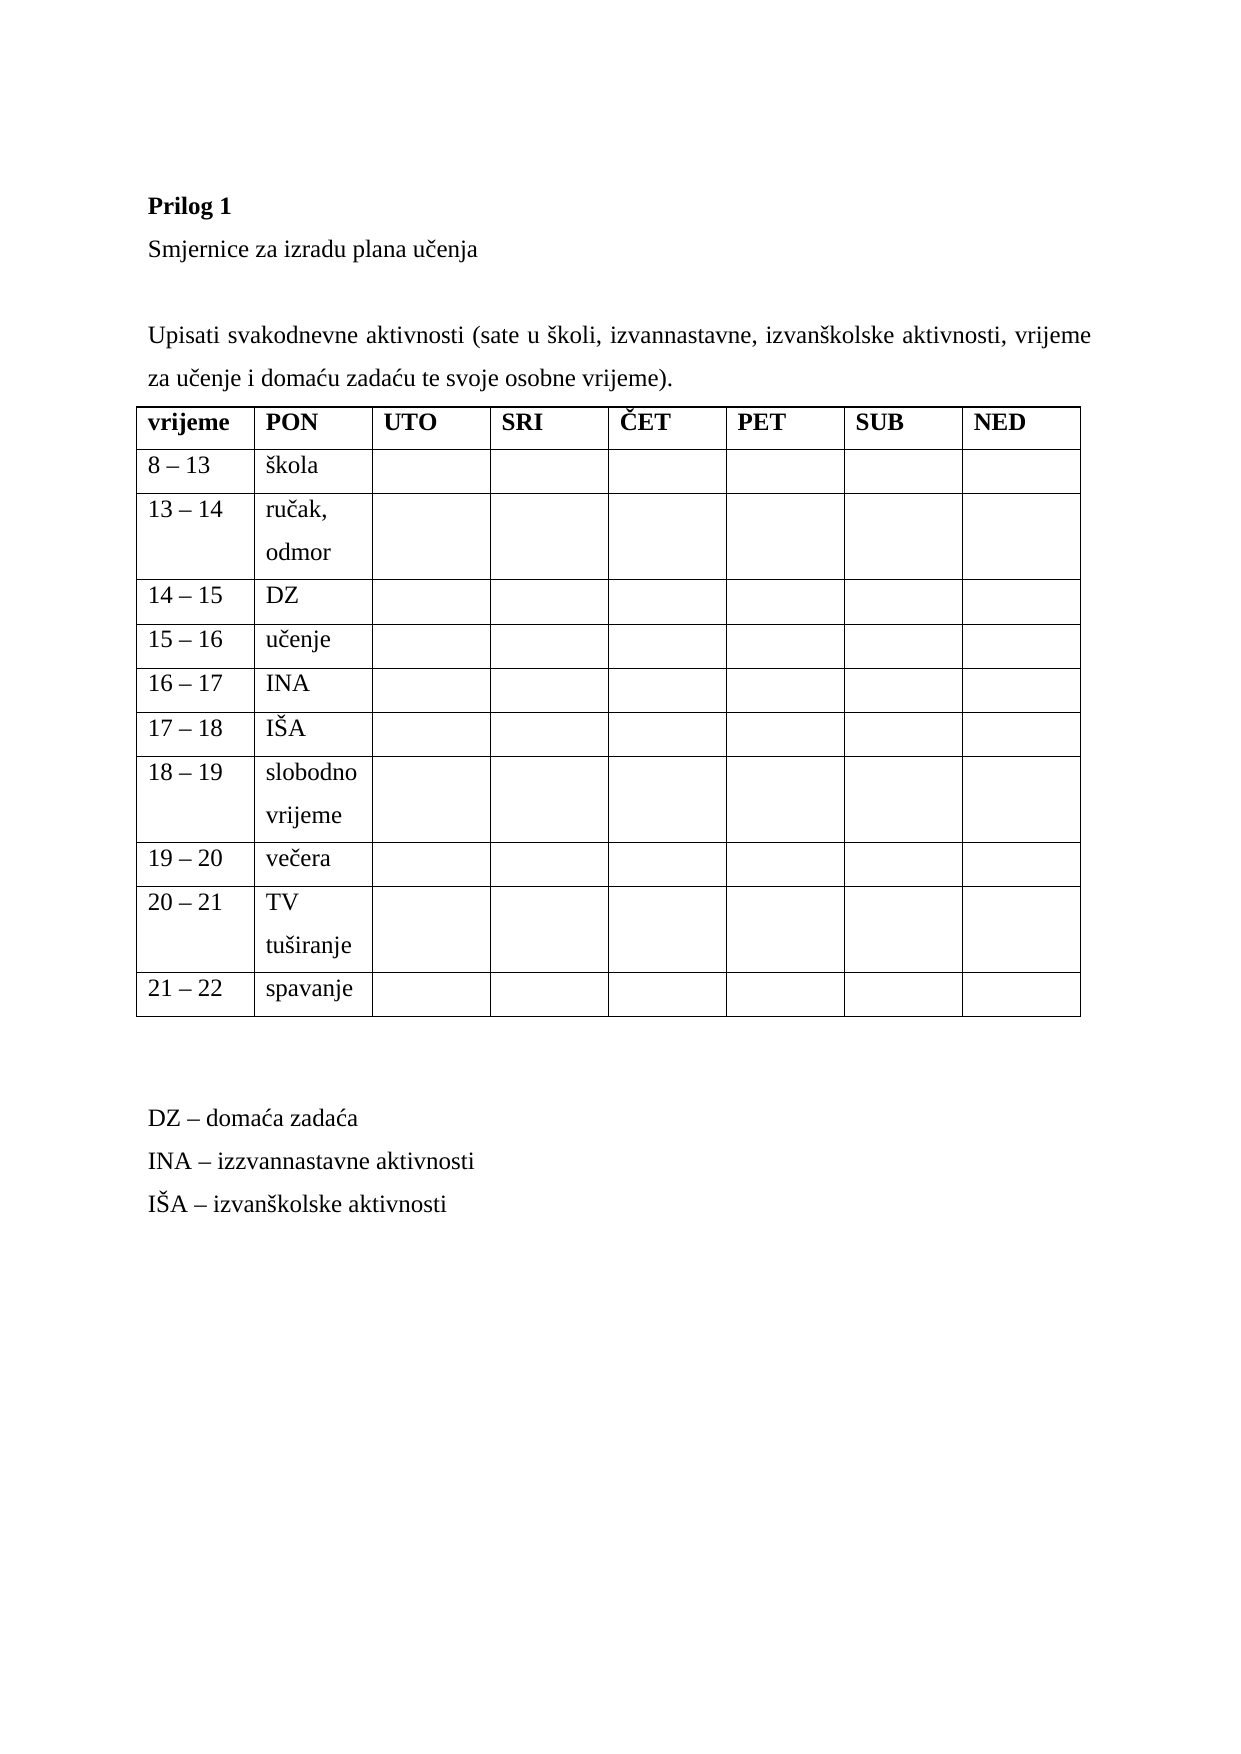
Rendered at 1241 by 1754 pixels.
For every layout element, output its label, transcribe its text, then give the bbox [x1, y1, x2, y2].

table_cell IŠA [255, 713, 372, 756]
text IŠA – izvanškolske aktivnosti [148, 1189, 1093, 1218]
table_cell [845, 669, 962, 712]
table_cell [491, 843, 608, 886]
table_cell [609, 669, 726, 712]
table_cell [609, 713, 726, 756]
table_cell [963, 757, 1080, 842]
table_header ČET [609, 408, 726, 449]
table_cell [491, 625, 608, 667]
table_cell [963, 450, 1080, 493]
table_cell [963, 843, 1080, 886]
table_cell 17 – 18 [137, 713, 254, 756]
table_cell [963, 625, 1080, 667]
table_cell [727, 973, 844, 1016]
table_cell [963, 887, 1080, 972]
table_cell [373, 625, 490, 667]
table_cell 15 – 16 [137, 625, 254, 667]
table_header vrijeme [137, 408, 254, 449]
table_header PET [727, 408, 844, 449]
table_cell INA [255, 669, 372, 712]
table_cell [491, 494, 608, 579]
table_cell [373, 494, 490, 579]
table_cell [609, 973, 726, 1016]
table_cell [373, 580, 490, 623]
table_cell [727, 494, 844, 579]
table_cell [373, 669, 490, 712]
table_cell [373, 887, 490, 972]
table_cell [727, 669, 844, 712]
table_cell [609, 757, 726, 842]
table_cell [727, 843, 844, 886]
table_cell [491, 713, 608, 756]
table_cell večera [255, 843, 372, 886]
table_cell [491, 450, 608, 493]
table_cell [609, 625, 726, 667]
table_header SRI [491, 408, 608, 449]
table_cell [845, 625, 962, 667]
table_cell DZ [255, 580, 372, 623]
table_cell [373, 973, 490, 1016]
text Upisati svakodnevne aktivnosti (sate u školi, izvannastavne, izvanškolske aktivnosti, vrijeme za učenje i domaću zadaću te svoje osobne vrijeme). [148, 320, 1093, 392]
table_header PON [255, 408, 372, 449]
table_cell [845, 713, 962, 756]
table_header SUB [845, 408, 962, 449]
text Smjernice za izradu plana učenja [148, 234, 1093, 263]
table_cell [491, 580, 608, 623]
table_cell [491, 669, 608, 712]
table_cell [845, 450, 962, 493]
table_cell [727, 580, 844, 623]
table_cell [491, 887, 608, 972]
table_cell [609, 843, 726, 886]
table_cell škola [255, 450, 372, 493]
table_cell [845, 843, 962, 886]
table_cell [845, 887, 962, 972]
table_cell 21 – 22 [137, 973, 254, 1016]
table_cell 8 – 13 [137, 450, 254, 493]
table_cell [845, 580, 962, 623]
table_cell TV tuširanje [255, 887, 372, 972]
table_cell [609, 887, 726, 972]
table_cell [963, 973, 1080, 1016]
table_cell [609, 580, 726, 623]
table_cell [845, 973, 962, 1016]
table_cell [845, 757, 962, 842]
table_cell spavanje [255, 973, 372, 1016]
table_cell [727, 625, 844, 667]
table_cell učenje [255, 625, 372, 667]
table_cell [373, 757, 490, 842]
table_cell [963, 713, 1080, 756]
table_cell [609, 450, 726, 493]
table_cell [491, 757, 608, 842]
table_cell 13 – 14 [137, 494, 254, 579]
table_cell 19 – 20 [137, 843, 254, 886]
table_cell 16 – 17 [137, 669, 254, 712]
table_cell [373, 843, 490, 886]
table_cell 18 – 19 [137, 757, 254, 842]
table_cell [845, 494, 962, 579]
table_cell [491, 973, 608, 1016]
table_cell [963, 669, 1080, 712]
text Prilog 1 [148, 191, 1093, 219]
table_header UTO [373, 408, 490, 449]
text INA – izzvannastavne aktivnosti [148, 1146, 1093, 1175]
text DZ – domaća zadaća [148, 1103, 1093, 1132]
table_cell slobodno vrijeme [255, 757, 372, 842]
table_cell ručak, odmor [255, 494, 372, 579]
table_cell [963, 580, 1080, 623]
table_cell [373, 713, 490, 756]
table_cell [727, 450, 844, 493]
table_cell [727, 887, 844, 972]
table_cell [727, 713, 844, 756]
table_cell 14 – 15 [137, 580, 254, 623]
table_header NED [963, 408, 1080, 449]
table_cell 20 – 21 [137, 887, 254, 972]
table_cell [373, 450, 490, 493]
table_cell [727, 757, 844, 842]
table_cell [609, 494, 726, 579]
table_cell [963, 494, 1080, 579]
